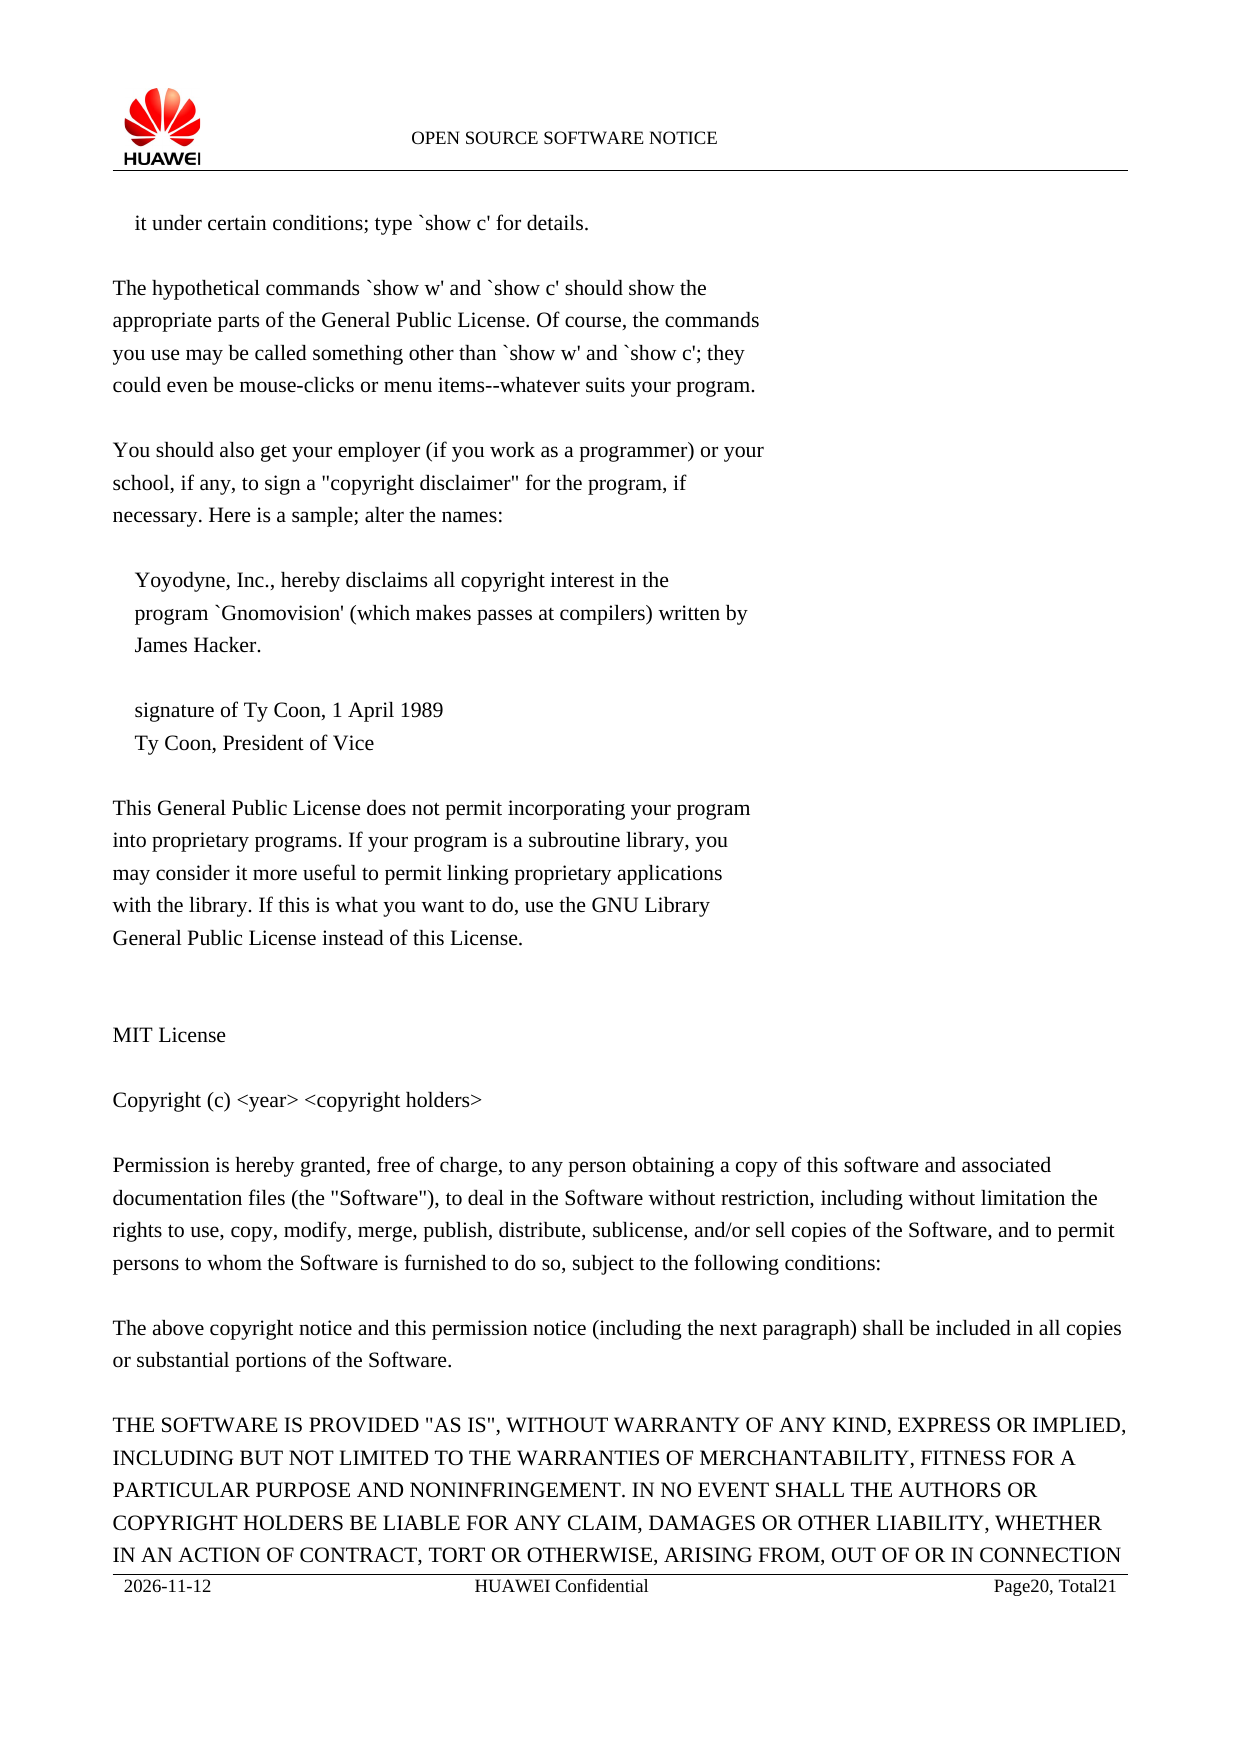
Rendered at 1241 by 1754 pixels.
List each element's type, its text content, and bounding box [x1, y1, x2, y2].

picture [124, 88, 201, 165]
